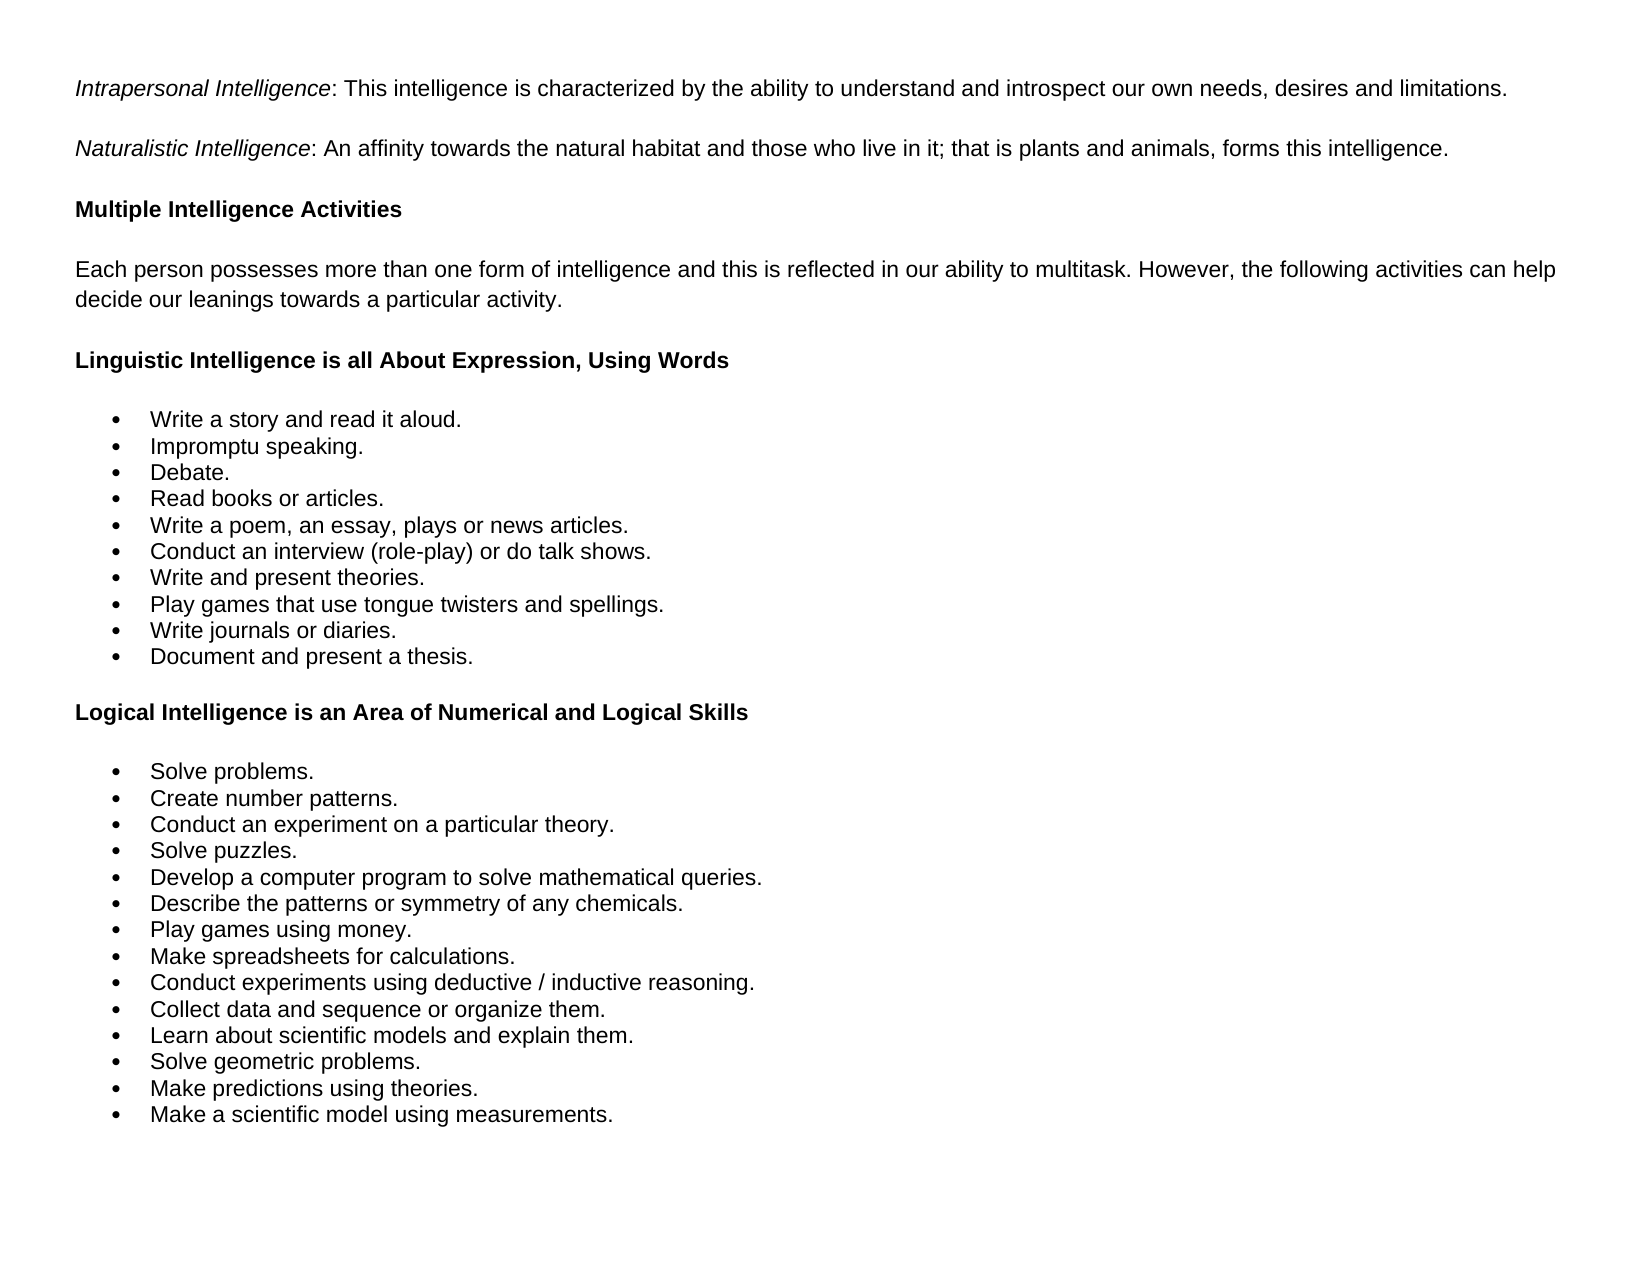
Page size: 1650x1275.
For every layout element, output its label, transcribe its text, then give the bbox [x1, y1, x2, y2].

list Create number patterns. [112, 785, 1575, 811]
list Read books or articles. [112, 485, 1575, 512]
list Write a story and read it aloud. [112, 406, 1575, 433]
list Play games that use tongue twisters and spellings. [112, 591, 1575, 617]
list Impromptu speaking. [112, 433, 1575, 459]
list Solve puzzles. [112, 837, 1575, 864]
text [75, 75, 1575, 373]
list Write journals or diaries. [112, 617, 1575, 643]
text Logical Intelligence is an Area of Numerical and Logical Skills [75, 699, 1575, 725]
list Conduct an experiment on a particular theory. [112, 811, 1575, 837]
list Make spreadsheets for calculations. [112, 943, 1575, 969]
list Describe the patterns or symmetry of any chemicals. [112, 890, 1575, 916]
list Make a scientific model using measurements. [112, 1101, 1575, 1127]
list Conduct experiments using deductive / inductive reasoning. [112, 969, 1575, 996]
list Write a poem, an essay, plays or news articles. [112, 512, 1575, 538]
list Write and present theories. [112, 564, 1575, 591]
list Conduct an interview (role-play) or do talk shows. [112, 538, 1575, 564]
list Solve geometric problems. [112, 1048, 1575, 1074]
list Learn about scientific models and explain them. [112, 1022, 1575, 1048]
list Debate. [112, 459, 1575, 485]
list Solve problems. [112, 758, 1575, 785]
list Document and present a thesis. [112, 643, 1575, 670]
list Make predictions using theories. [112, 1074, 1575, 1101]
list Play games using money. [112, 916, 1575, 943]
list Develop a computer program to solve mathematical queries. [112, 864, 1575, 890]
list Collect data and sequence or organize them. [112, 996, 1575, 1022]
